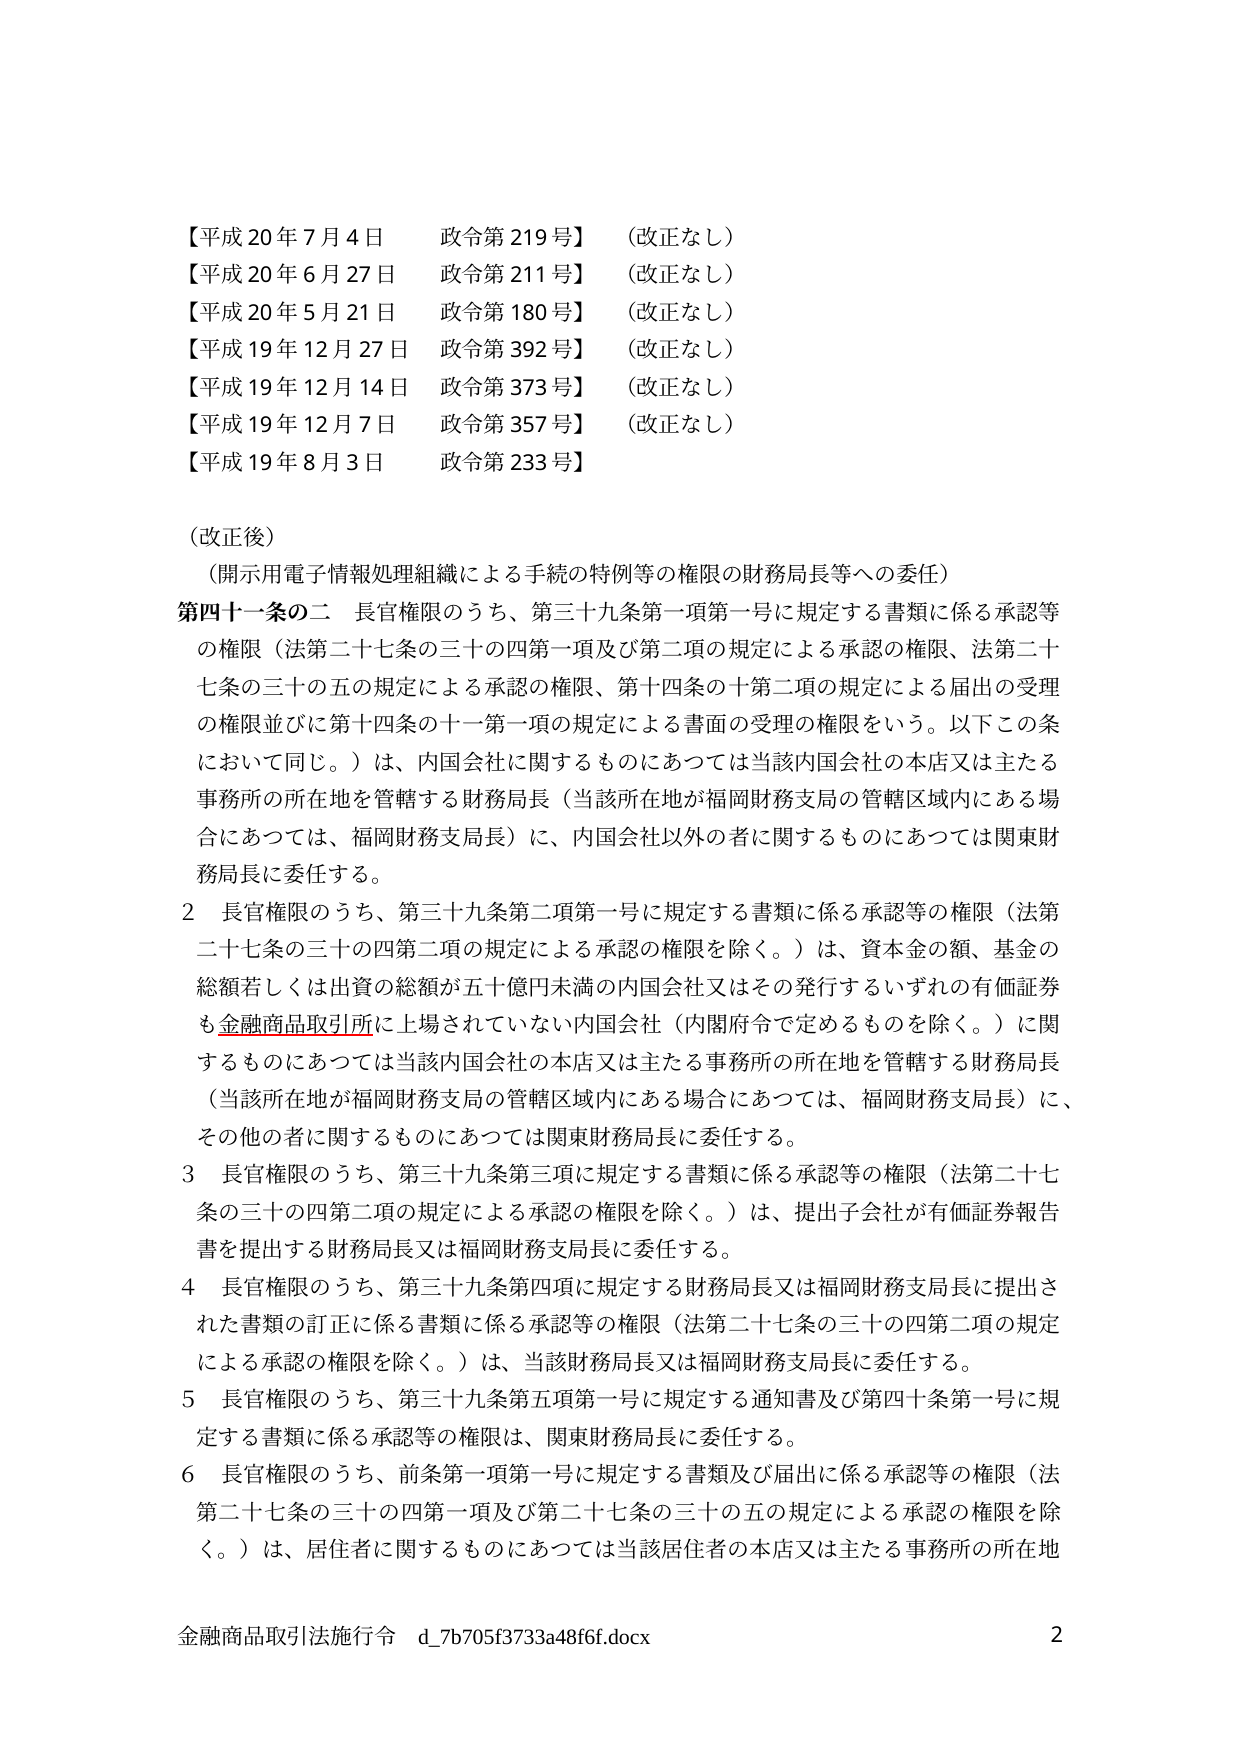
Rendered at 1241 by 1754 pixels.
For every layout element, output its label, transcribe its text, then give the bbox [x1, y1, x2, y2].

text ４ 長官権限のうち、第三十九条第四項に規定する財務局長又は福岡財務支局長に提出された書類の訂正に係る書類に係る承認等の権限（法第二十七条の三十の四第二項の規定による承認の権限を除く。）は、当該財務局長又は福岡財務支局長に委任する。 [177, 1267, 1063, 1379]
text 【平成20年7月4日 政令第219号】 （改正なし） [177, 217, 1063, 254]
text ３ 長官権限のうち、第三十九条第三項に規定する書類に係る承認等の権限（法第二十七条の三十の四第二項の規定による承認の権限を除く。）は、提出子会社が有価証券報告書を提出する財務局長又は福岡財務支局長に委任する。 [177, 1154, 1063, 1267]
text 【平成20年6月27日 政令第211号】 （改正なし） [177, 254, 1063, 292]
text ５ 長官権限のうち、第三十九条第五項第一号に規定する通知書及び第四十条第一号に規定する書類に係る承認等の権限は、関東財務局長に委任する。 [177, 1379, 1063, 1454]
text 【平成20年5月21日 政令第180号】 （改正なし） [177, 292, 1063, 329]
text 【平成19年12月27日 政令第392号】 （改正なし） [177, 329, 1063, 367]
text 【平成19年12月14日 政令第373号】 （改正なし） [177, 367, 1063, 404]
text 【平成19年12月7日 政令第357号】 （改正なし） [177, 404, 1063, 442]
text ２ 長官権限のうち、第三十九条第二項第一号に規定する書類に係る承認等の権限（法第二十七条の三十の四第二項の規定による承認の権限を除く。）は、資本金の額、基金の総額若しくは出資の総額が五十億円未満の内国会社又はその発行するいずれの有価証券も金融商品取引所に上場されていない内国会社（内閣府令で定めるものを除く。）に関するものにあつては当該内国会社の本店又は主たる事務所の所在地を管轄する財務局長（当該所在地が福岡財務支局の管轄区域内にある場合にあつては、福岡財務支局長）に、その他の者に関するものにあつては関東財務局長に委任する。 [177, 892, 1063, 1154]
text 第四十一条の二 長官権限のうち、第三十九条第一項第一号に規定する書類に係る承認等の権限（法第二十七条の三十の四第一項及び第二項の規定による承認の権限、法第二十七条の三十の五の規定による承認の権限、第十四条の十第二項の規定による届出の受理の権限並びに第十四条の十一第一項の規定による書面の受理の権限をいう。以下この条において同じ。）は、内国会社に関するものにあつては当該内国会社の本店又は主たる事務所の所在地を管轄する財務局長（当該所在地が福岡財務支局の管轄区域内にある場合にあつては、福岡財務支局長）に、内国会社以外の者に関するものにあつては関東財務局長に委任する。 [177, 592, 1063, 892]
text （改正後） [177, 517, 1063, 554]
text 【平成19年8月3日 政令第233号】 [177, 442, 1063, 479]
text （開示用電子情報処理組織による手続の特例等の権限の財務局長等への委任） [196, 554, 1063, 592]
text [177, 1454, 1063, 1567]
